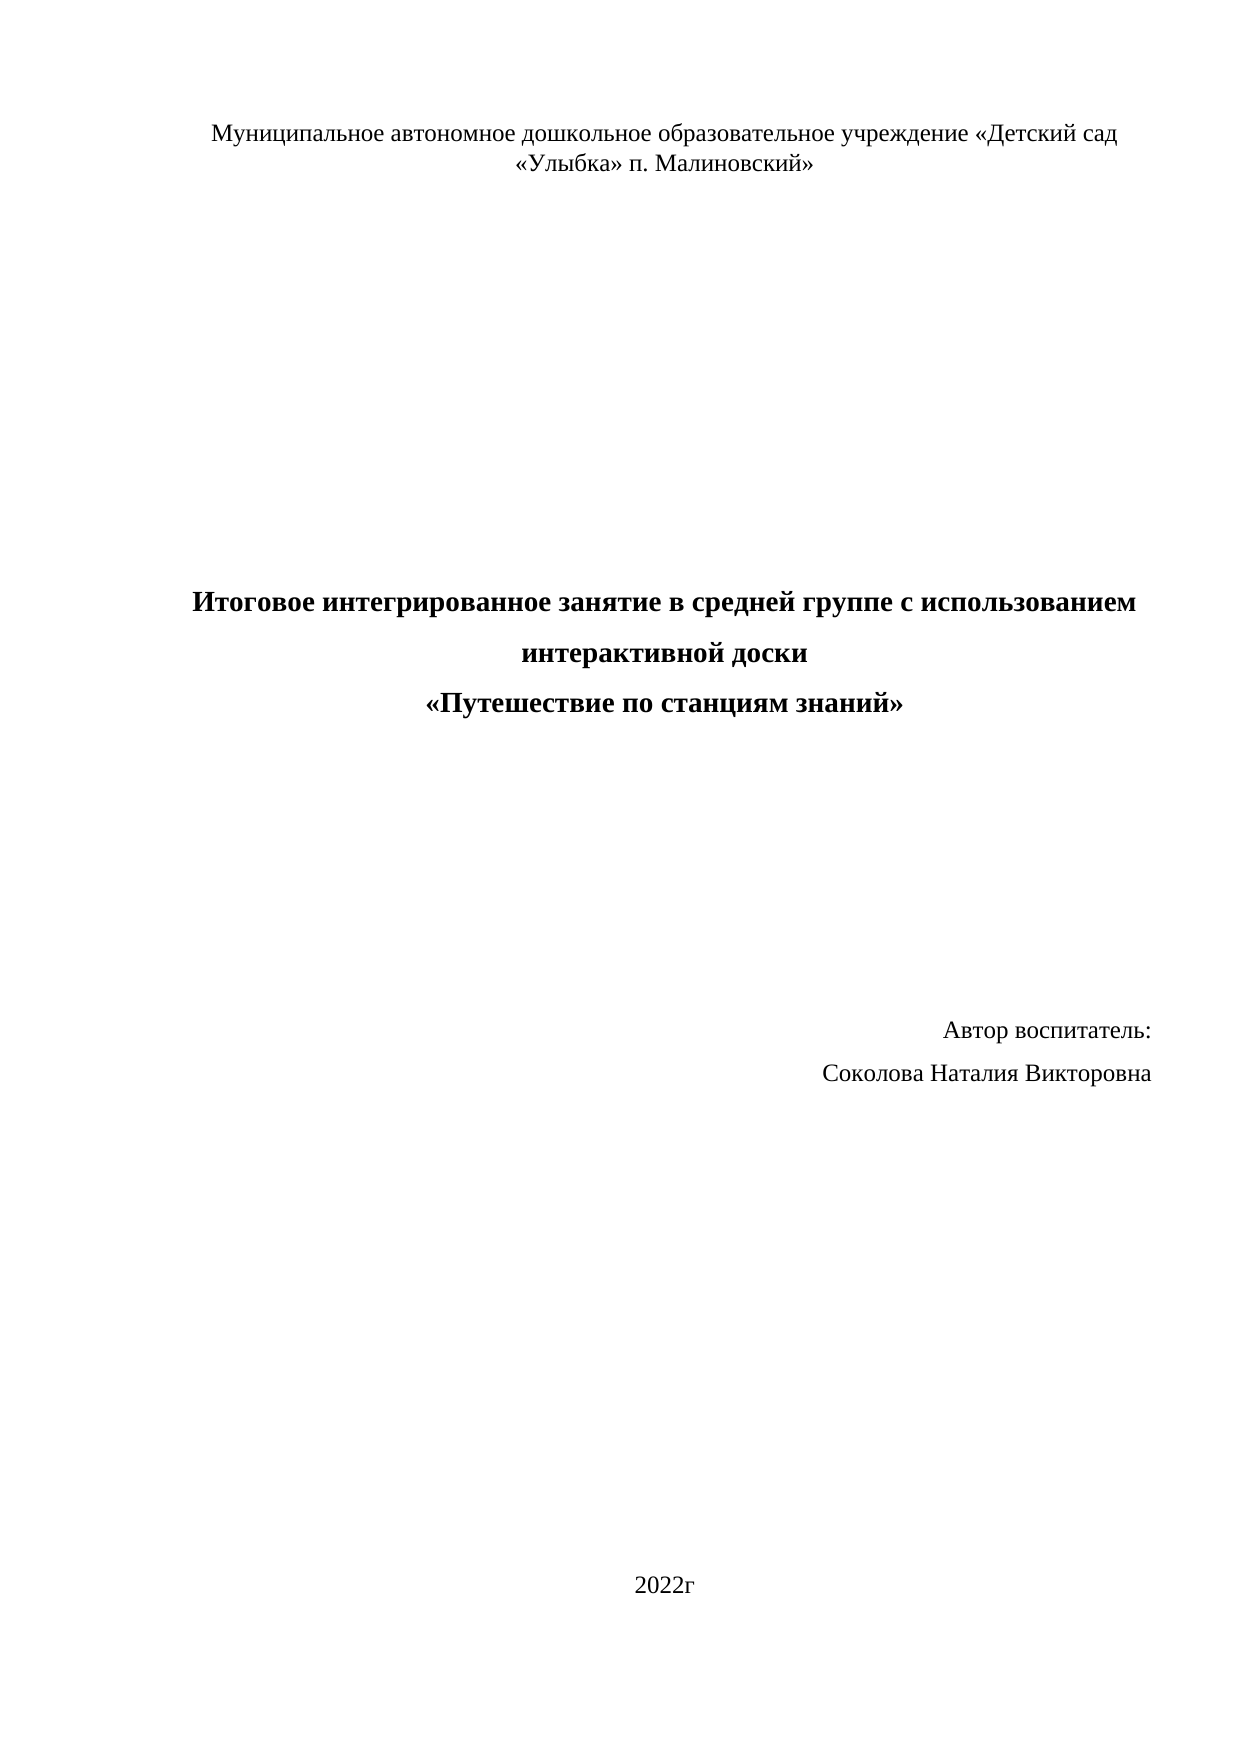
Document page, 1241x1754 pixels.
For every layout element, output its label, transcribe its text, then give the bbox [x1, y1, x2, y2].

text «Путешествие по станциям знаний» [177, 685, 1152, 718]
text Итоговое интегрированное занятие в средней группе с использованием интерактивной доски [177, 584, 1152, 668]
text 2022г [177, 1570, 1152, 1598]
text Соколова Наталия Викторовна [177, 1058, 1152, 1087]
text Муниципальное автономное дошкольное образовательное учреждение «Детский сад «Улыбка» п. Малиновский» [177, 118, 1152, 177]
text Автор воспитатель: [177, 1015, 1152, 1044]
